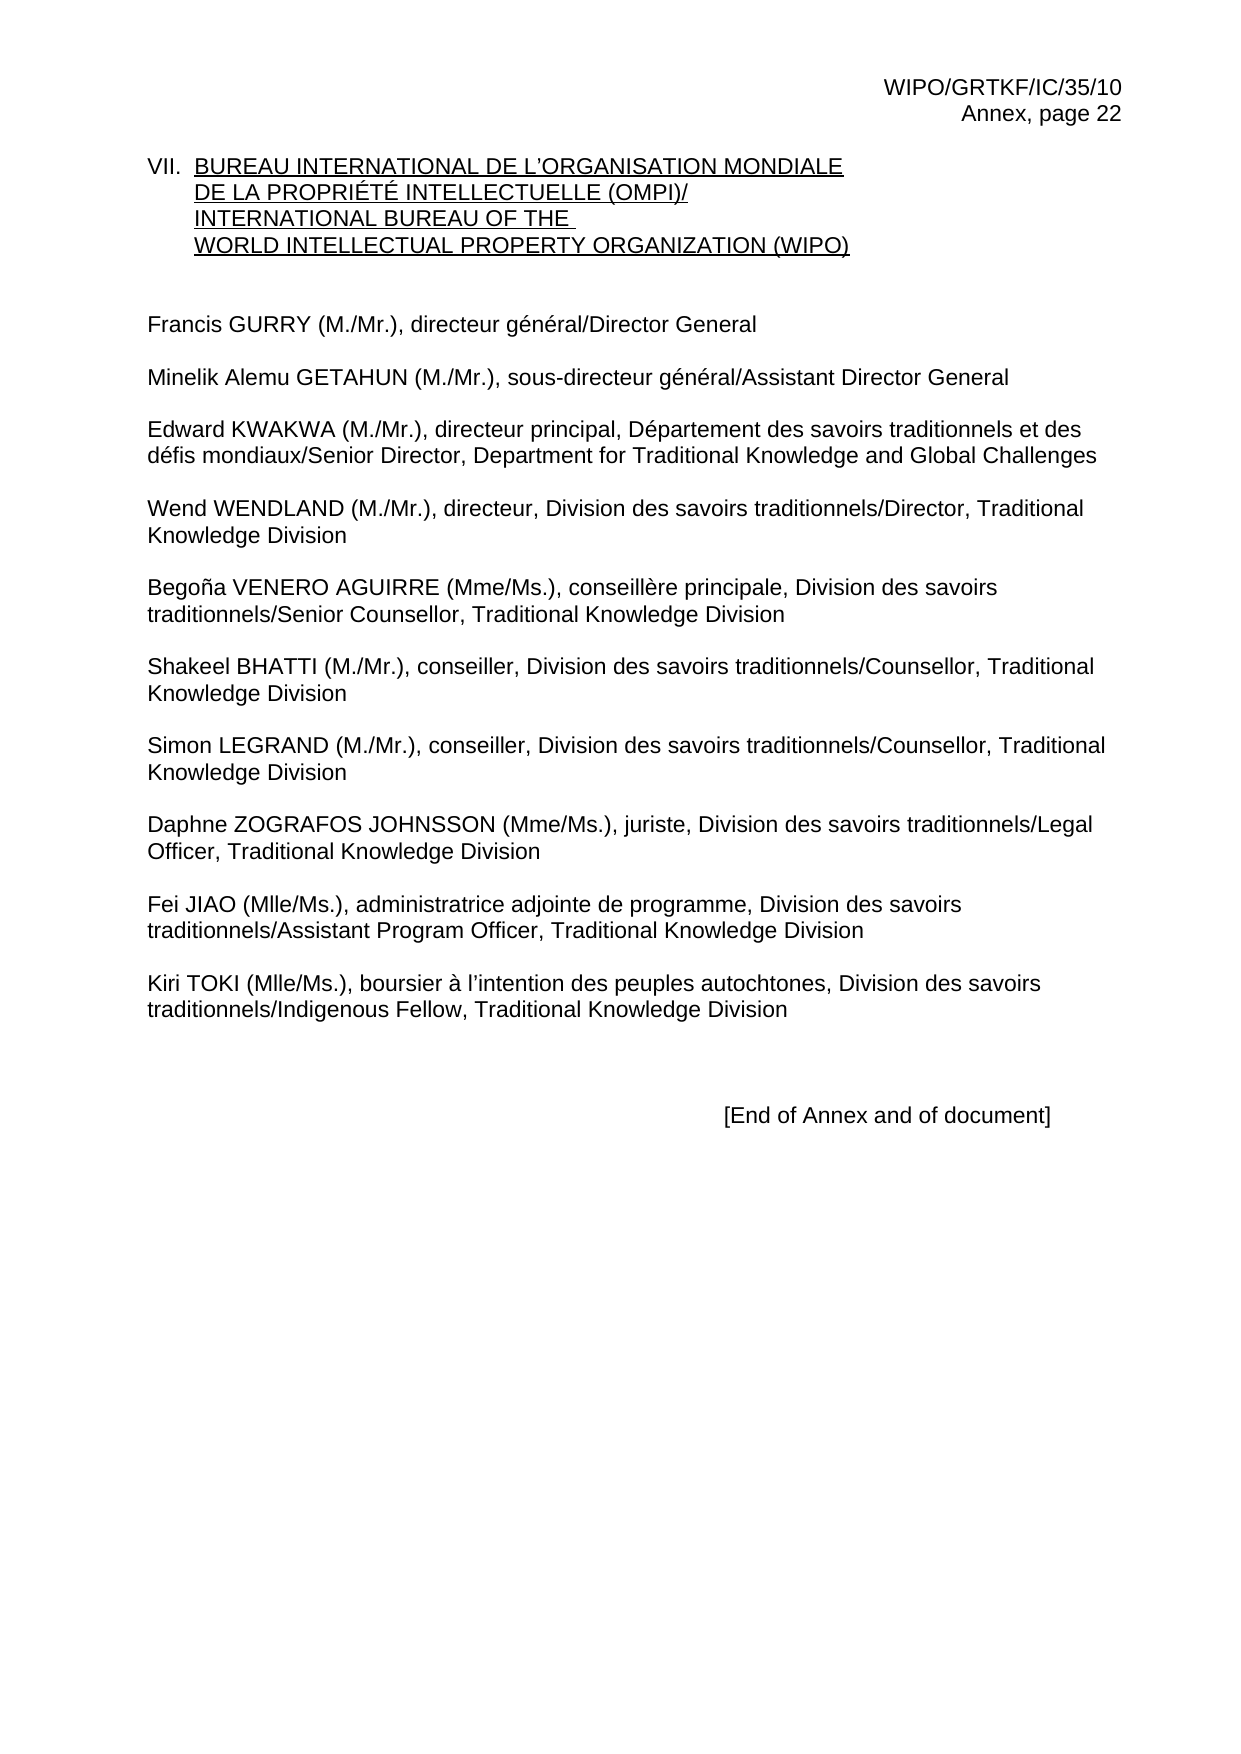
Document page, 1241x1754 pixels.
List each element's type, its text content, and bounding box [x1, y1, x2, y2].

text [End of Annex and of document] [723, 1101, 1122, 1128]
text Begoña VENERO AGUIRRE (Mme/Ms.), conseillère principale, Division des savoirs traditionnels/Senior Counsellor, Traditional Knowledge Division [147, 574, 1122, 627]
text Fei JIAO (Mlle/Ms.), administratrice adjointe de programme, Division des savoirs traditionnels/Assistant Program Officer, Traditional Knowledge Division [147, 891, 1122, 943]
text Daphne ZOGRAFOS JOHNSSON (Mme/Ms.), juriste, Division des savoirs traditionnels/Legal Officer, Traditional Knowledge Division [147, 811, 1122, 864]
text Edward KWAKWA (M./Mr.), directeur principal, Département des savoirs traditionnels et des défis mondiaux/Senior Director, Department for Traditional Knowledge and Global Challenges [147, 416, 1122, 469]
text VII. BUREAU INTERNATIONAL DE L’ORGANISATION MONDIALE DE LA PROPRIÉTÉ INTELLECTUELLE (OMPI)/ INTERNATIONAL BUREAU OF THE WORLD INTELLECTUAL PROPERTY ORGANIZATION (WIPO) [147, 153, 1122, 258]
text Shakeel BHATTI (M./Mr.), conseiller, Division des savoirs traditionnels/Counsellor, Traditional Knowledge Division [147, 653, 1122, 706]
text Wend WENDLAND (M./Mr.), directeur, Division des savoirs traditionnels/Director, Traditional Knowledge Division [147, 495, 1122, 548]
text Simon LEGRAND (M./Mr.), conseiller, Division des savoirs traditionnels/Counsellor, Traditional Knowledge Division [147, 732, 1122, 785]
text Kiri TOKI (Mlle/Ms.), boursier à l’intention des peuples autochtones, Division des savoirs traditionnels/Indigenous Fellow, Traditional Knowledge Division [147, 969, 1122, 1022]
text Minelik Alemu GETAHUN (M./Mr.), sous-directeur général/Assistant Director General [147, 363, 1122, 390]
text Francis GURRY (M./Mr.), directeur général/Director General [147, 311, 1122, 337]
